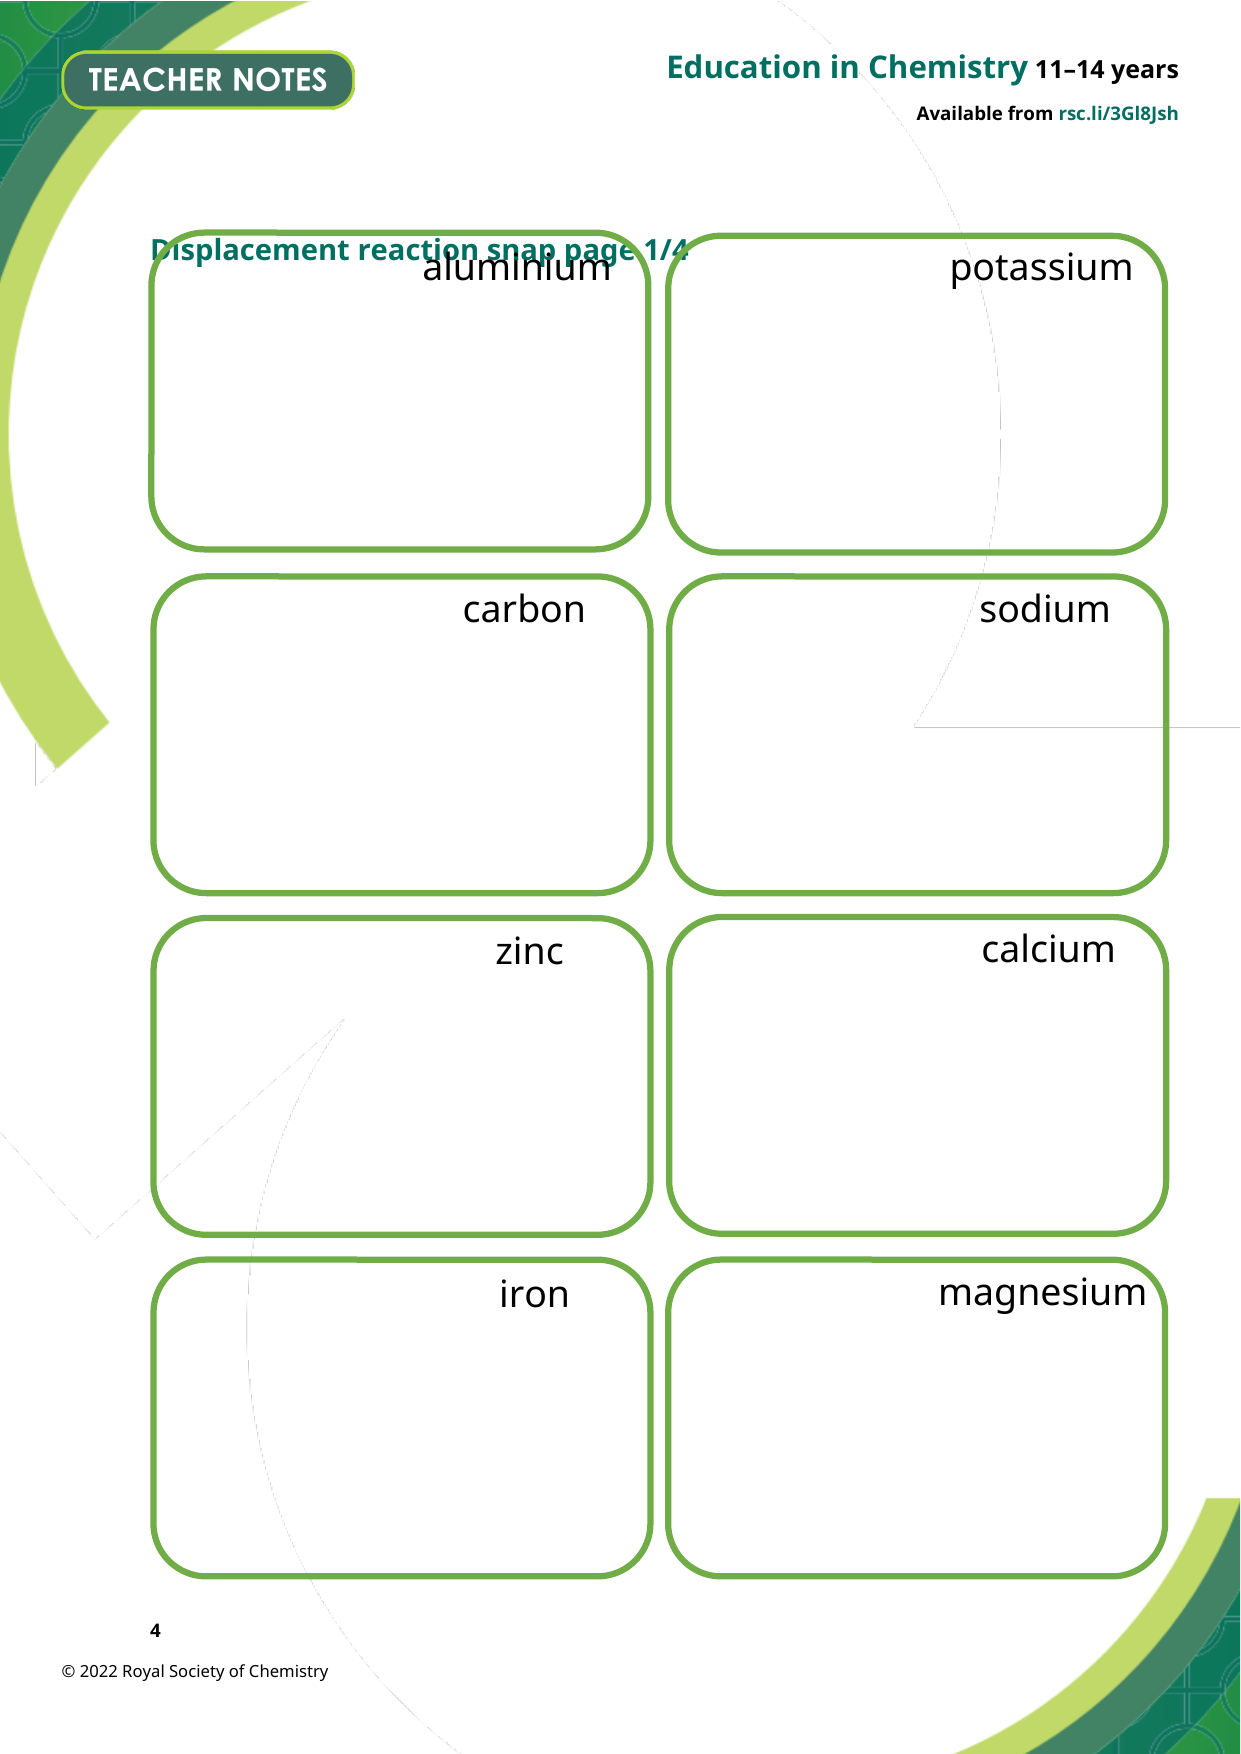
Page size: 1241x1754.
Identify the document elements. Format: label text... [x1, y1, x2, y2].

text Displacement reaction snap page 1/4 [158, 236, 641, 269]
text Displacement reaction snap page 1/4 [603, 229, 1090, 269]
picture [61, 50, 355, 110]
